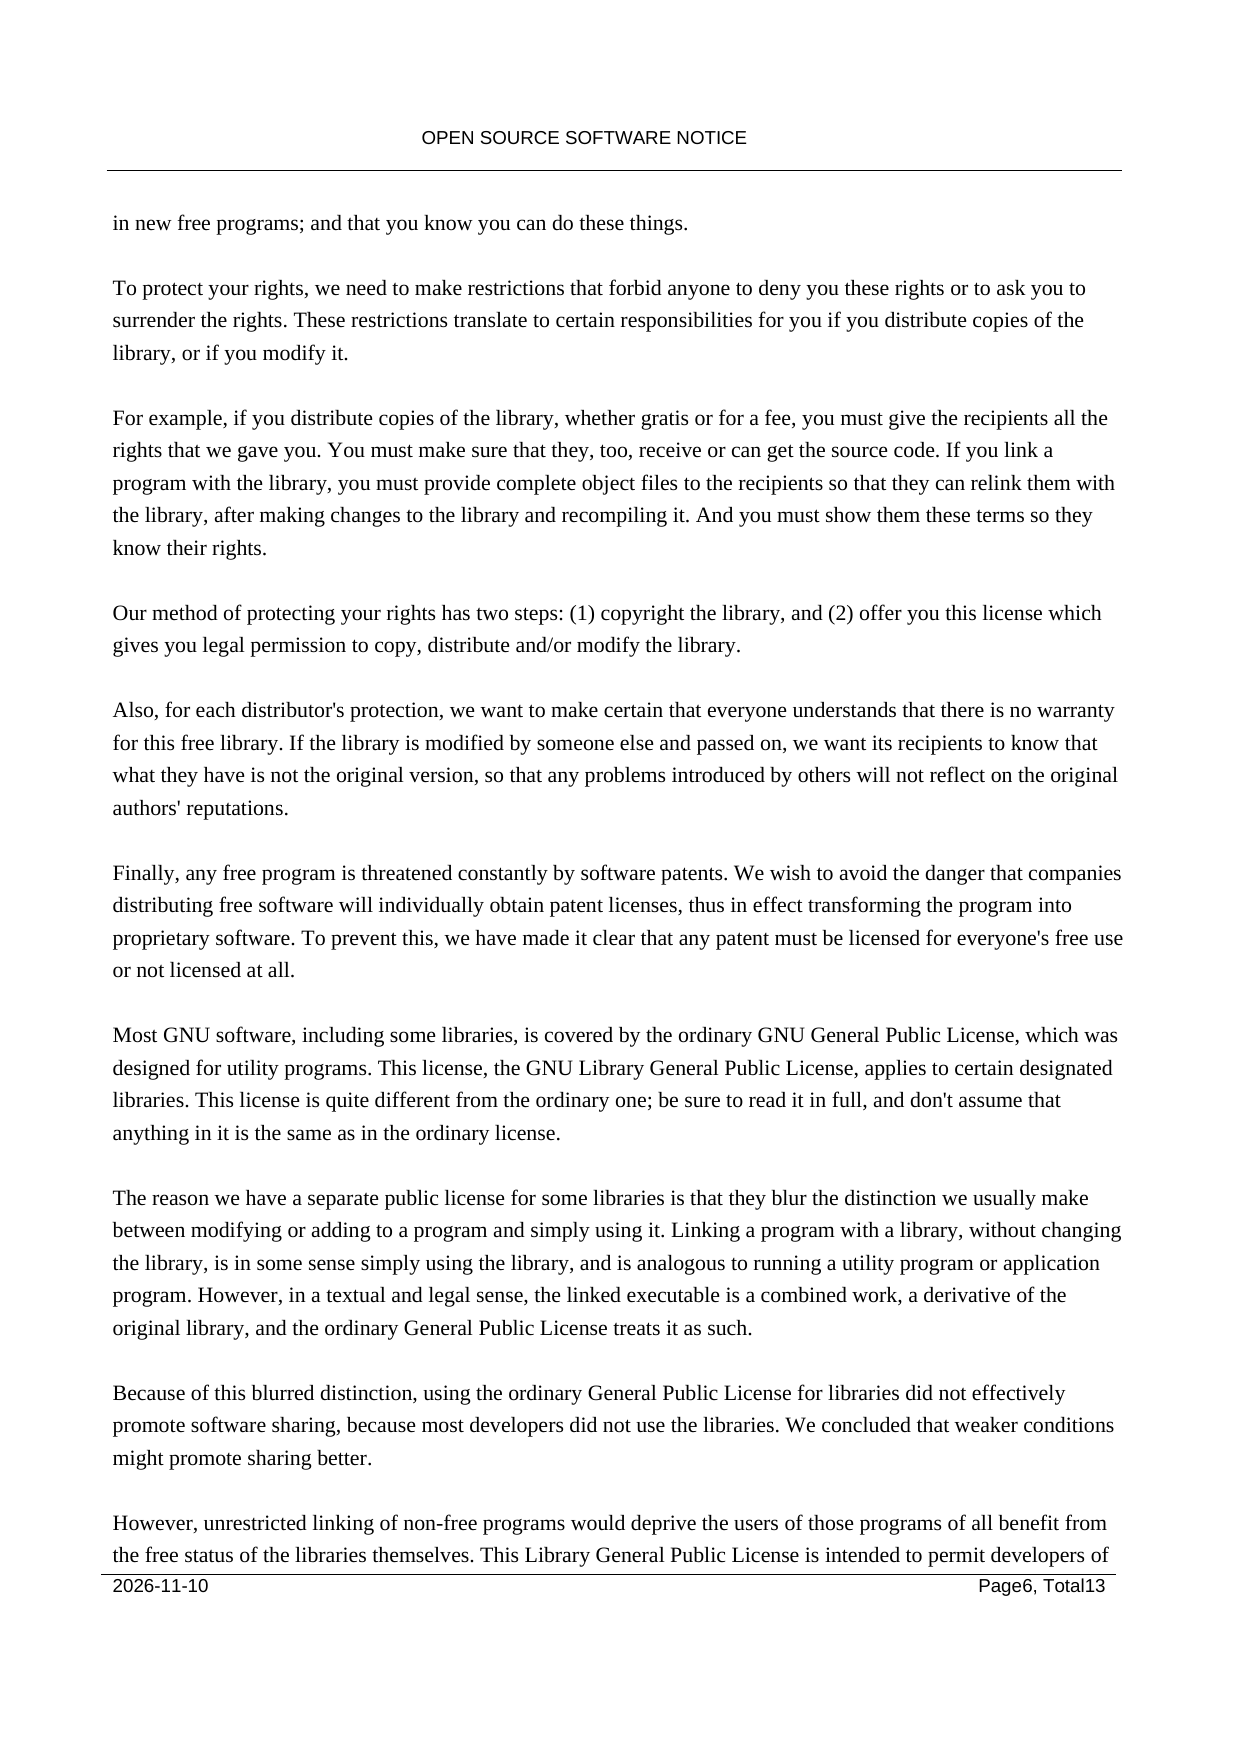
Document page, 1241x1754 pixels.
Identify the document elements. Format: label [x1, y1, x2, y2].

text [112, 206, 1128, 1571]
